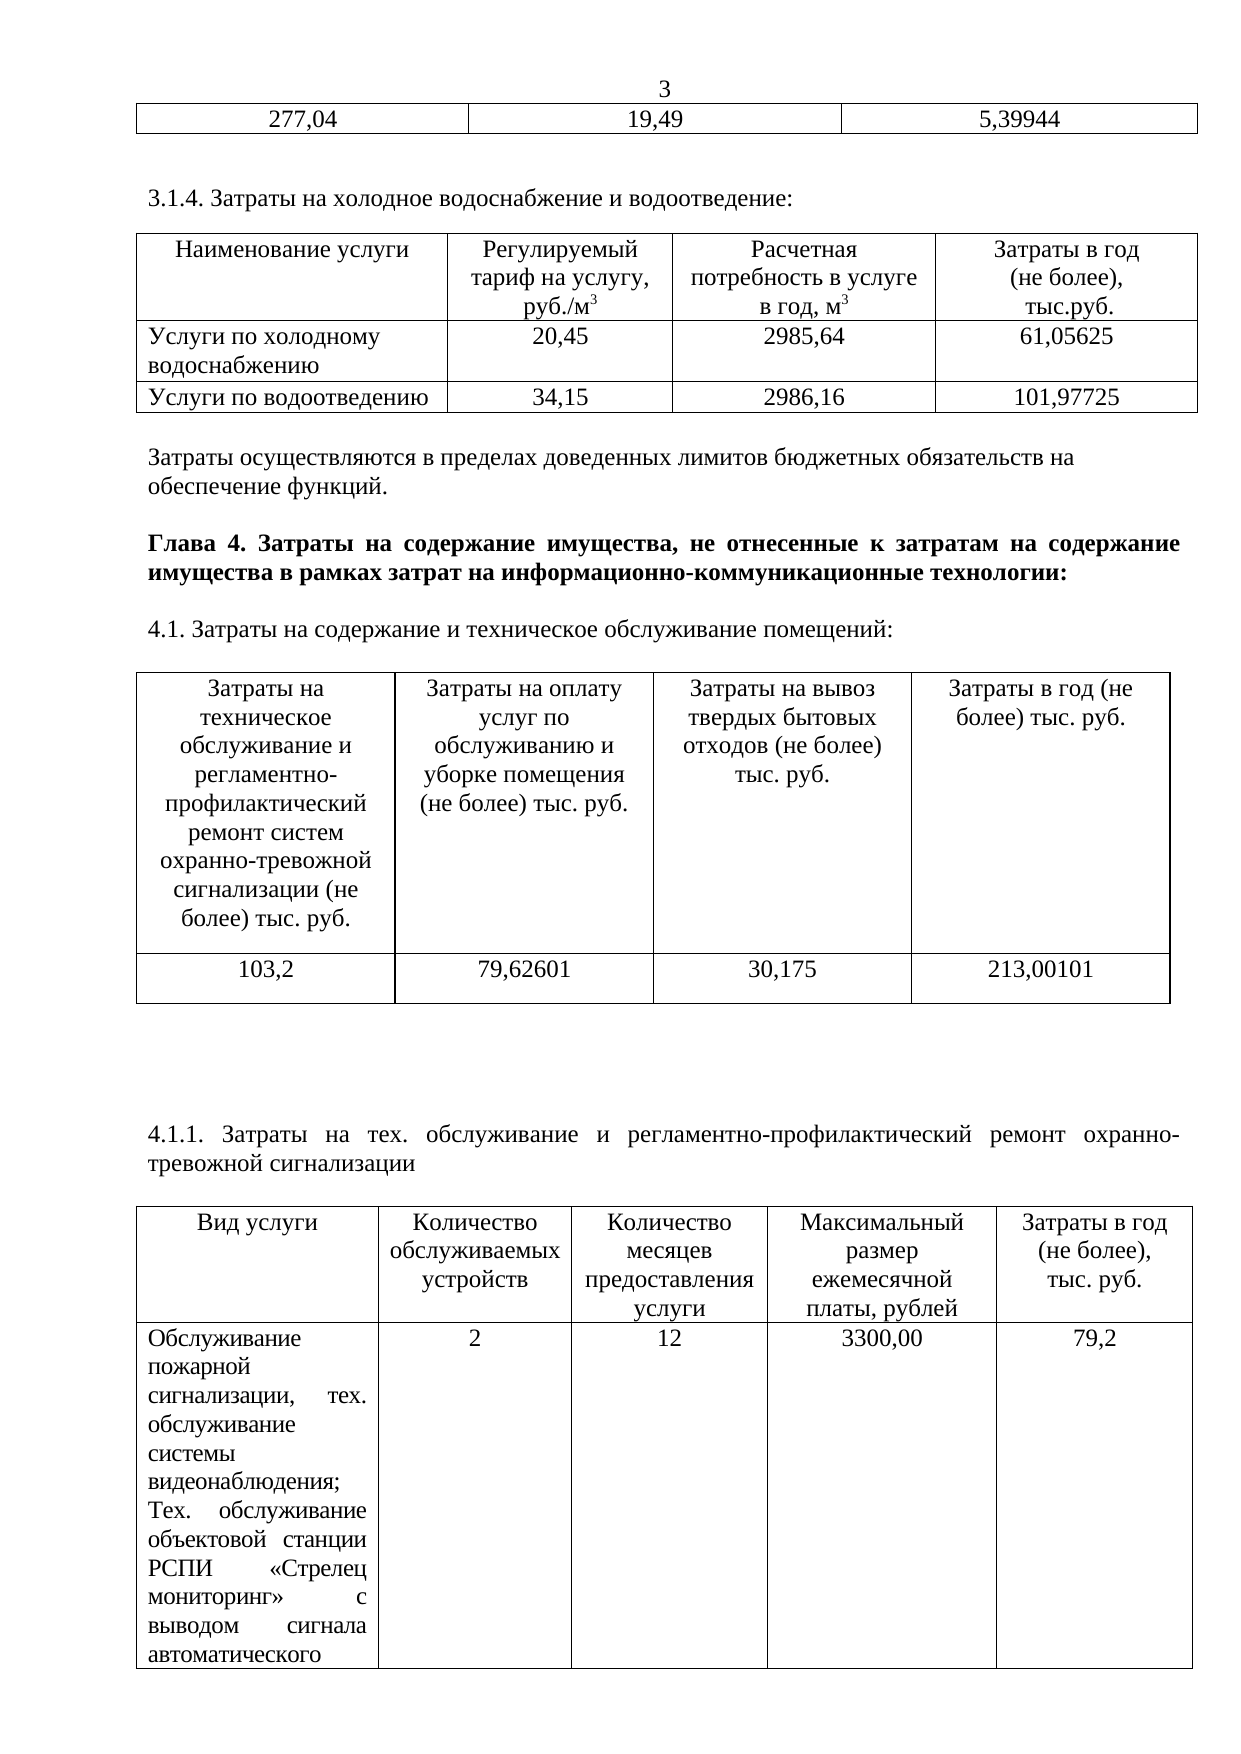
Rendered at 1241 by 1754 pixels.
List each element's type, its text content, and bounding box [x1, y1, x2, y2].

table_cell 20,45 [448, 321, 672, 381]
text 4.1.1. Затраты на тех. обслуживание и регламентно-профилактический ремонт охранно-тревожной сигнализации [148, 1119, 1181, 1177]
table_header Вид услуги [137, 1207, 378, 1322]
table_cell 2985,64 [673, 321, 935, 381]
table_cell 12 [572, 1323, 767, 1668]
table_cell 61,05625 [936, 321, 1197, 381]
table_header Расчетная потребность в услуге в год, м3 [673, 234, 935, 320]
text 4.1. Затраты на содержание и техническое обслуживание помещений: [148, 614, 1181, 643]
table_header Затраты на техническое обслуживание и регламентно-профилактический ремонт систем охранно-тревожной сигнализации (не более) тыс. руб. [137, 673, 394, 953]
text 3.1.4. Затраты на холодное водоснабжение и водоотведение: [148, 183, 1181, 212]
table_header Затраты на вывоз твердых бытовых отходов (не более) тыс. руб. [654, 673, 911, 953]
table_cell 103,2 [137, 954, 394, 1003]
table_cell 277,04 [137, 104, 468, 132]
table_header Затраты в год (не более) тыс. руб. [912, 673, 1169, 953]
table_header Затраты в год (не более), тыс.руб. [936, 234, 1197, 320]
text Глава 4. Затраты на содержание имущества, не отнесенные к затратам на содержание имущества в рамках затрат на информационно-коммуникационные технологии: [148, 528, 1181, 586]
table_cell 3300,00 [768, 1323, 996, 1668]
table_header Наименование услуги [137, 234, 447, 320]
table_header Затраты в год (не более), тыс. руб. [997, 1207, 1192, 1322]
table_header Регулируемый тариф на услугу, руб./м3 [448, 234, 672, 320]
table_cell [137, 1323, 378, 1668]
table_cell Услуги по водоотведению [137, 382, 447, 412]
table_header Затраты на оплату услуг по обслуживанию и уборке помещения (не более) тыс. руб. [396, 673, 653, 953]
table_cell 79,62601 [396, 954, 653, 1003]
table_cell 213,00101 [912, 954, 1169, 1003]
table_cell 19,49 [469, 104, 841, 132]
table_cell 5,39944 [842, 104, 1197, 132]
text Затраты осуществляются в пределах доведенных лимитов бюджетных обязательств на обеспечение функций. [148, 442, 1181, 499]
table_header Максимальный размер ежемесячной платы, рублей [768, 1207, 996, 1322]
table_cell 34,15 [448, 382, 672, 412]
table_cell 30,175 [654, 954, 911, 1003]
table_header Количество обслуживаемых устройств [379, 1207, 571, 1322]
table_cell Услуги по холодному водоснабжению [137, 321, 447, 381]
table_cell 2 [379, 1323, 571, 1668]
table_header Количество месяцев предоставления услуги [572, 1207, 767, 1322]
table_cell 101,97725 [936, 382, 1197, 412]
table_cell 2986,16 [673, 382, 935, 412]
table_cell 79,2 [997, 1323, 1192, 1668]
